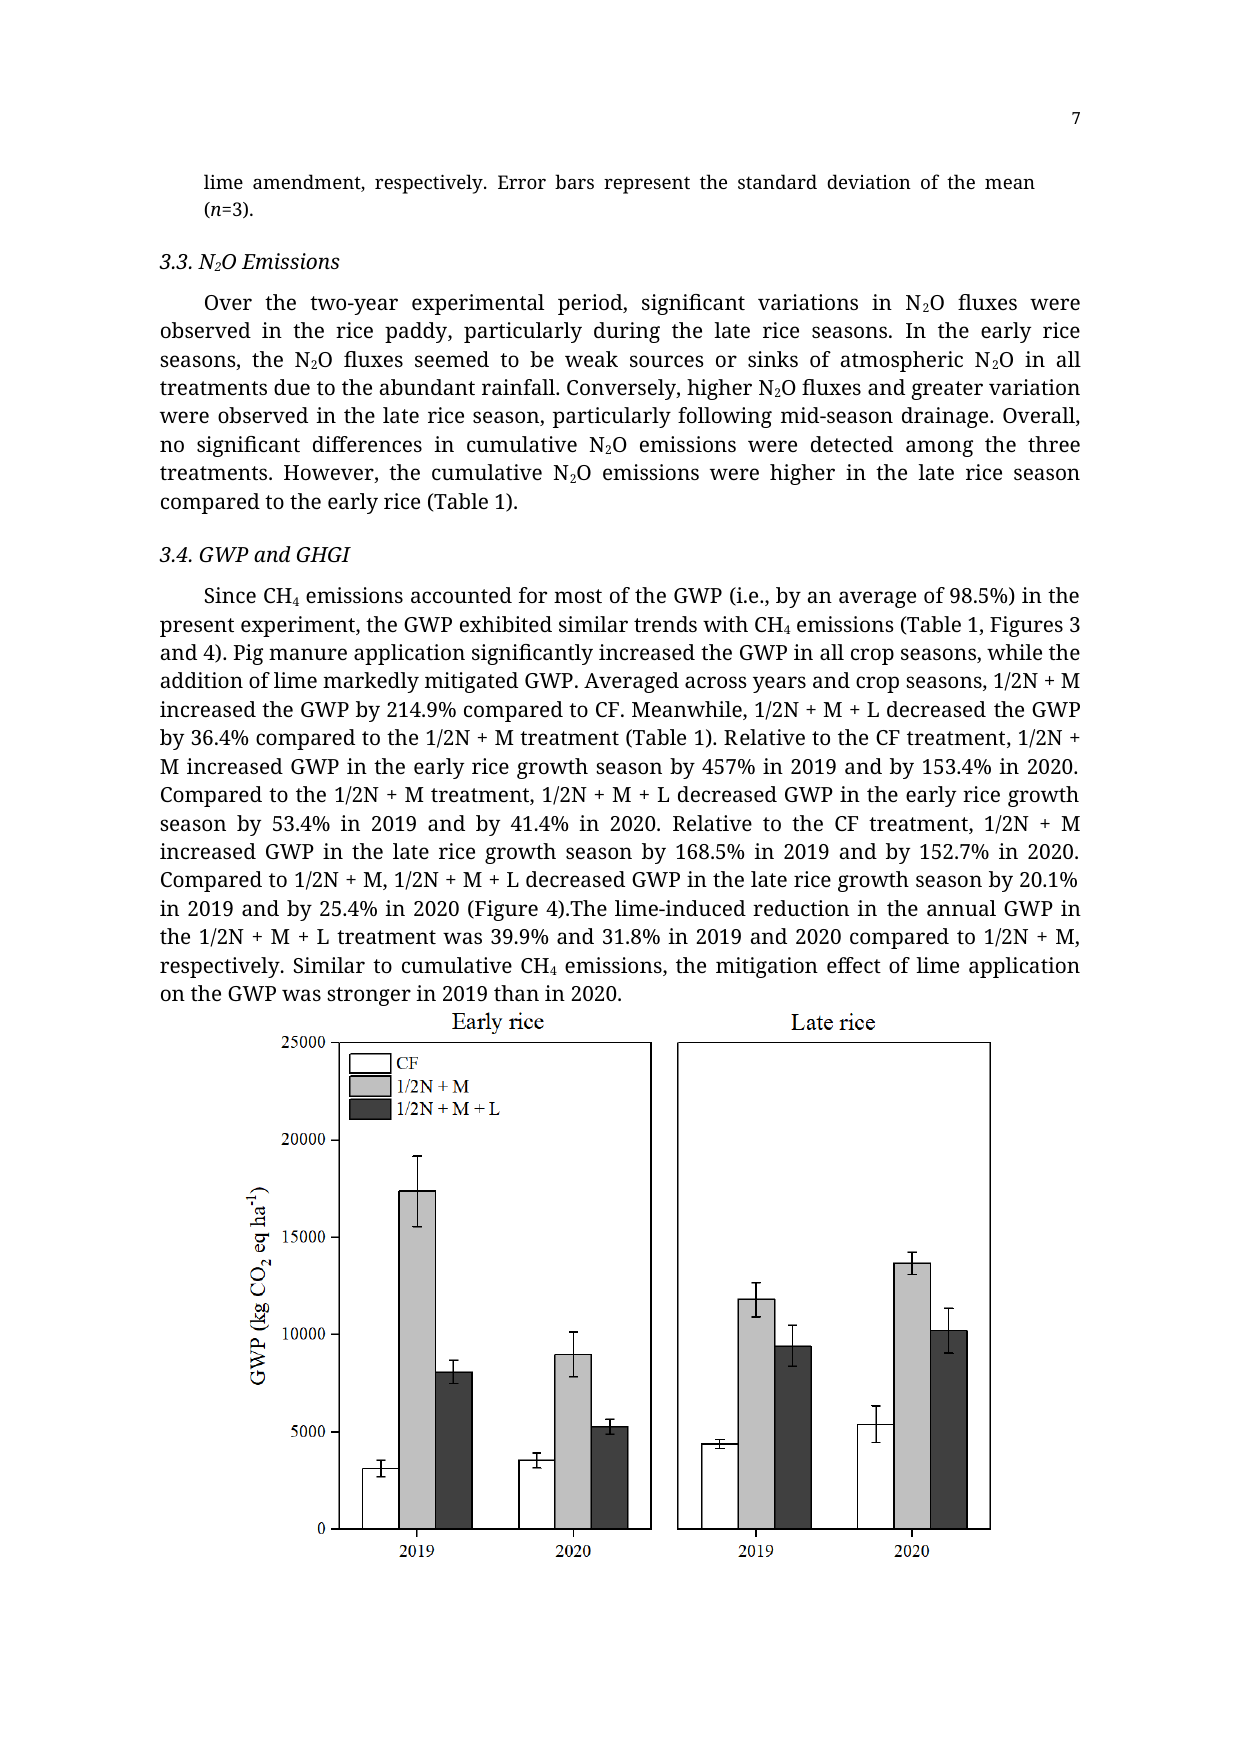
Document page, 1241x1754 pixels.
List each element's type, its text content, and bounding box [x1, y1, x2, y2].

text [204, 168, 1036, 222]
subtitle 3.4. GWP and GHGI [159, 540, 1081, 569]
picture [236, 1007, 1004, 1560]
text Over the two-year experimental period, significant variations in N2O fluxes were observed in the rice paddy, particularly during the late rice seasons. In the early rice seasons, the N2O fluxes seemed to be weak sources or sinks of atmospheric N2O in all treatments due to the abundant rainfall. Conversely, higher N2O fluxes and greater variation were observed in the late rice season, particularly following mid-season drainage. Overall, no significant differences in cumulative N2O emissions were detected among the three treatments. However, the cumulative N2O emissions were higher in the late rice season compared to the early rice (Table 1). [159, 288, 1081, 515]
subtitle 3.3. N2O Emissions [159, 247, 1081, 275]
text Since CH4 emissions accounted for most of the GWP (i.e., by an average of 98.5%) in the present experiment, the GWP exhibited similar trends with CH4 emissions (Table 1, Figures 3 and 4). Pig manure application significantly increased the GWP in all crop seasons, while the addition of lime markedly mitigated GWP. Averaged across years and crop seasons, 1/2N + M increased the GWP by 214.9% compared to CF. Meanwhile, 1/2N + M + L decreased the GWP by 36.4% compared to the 1/2N + M treatment (Table 1). Relative to the CF treatment, 1/2N + M increased GWP in the early rice growth season by 457% in 2019 and by 153.4% in 2020. Compared to the 1/2N + M treatment, 1/2N + M + L decreased GWP in the early rice growth season by 53.4% in 2019 and by 41.4% in 2020. Relative to the CF treatment, 1/2N + M increased GWP in the late rice growth season by 168.5% in 2019 and by 152.7% in 2020. Compared to 1/2N + M, 1/2N + M + L decreased GWP in the late rice growth season by 20.1% in 2019 and by 25.4% in 2020 (Figure 4).The lime-induced reduction in the annual GWP in the 1/2N + M + L treatment was 39.9% and 31.8% in 2019 and 2020 compared to 1/2N + M, respectively. Similar to cumulative CH4 emissions, the mitigation effect of lime application on the GWP was stronger in 2019 than in 2020. [159, 581, 1081, 1008]
